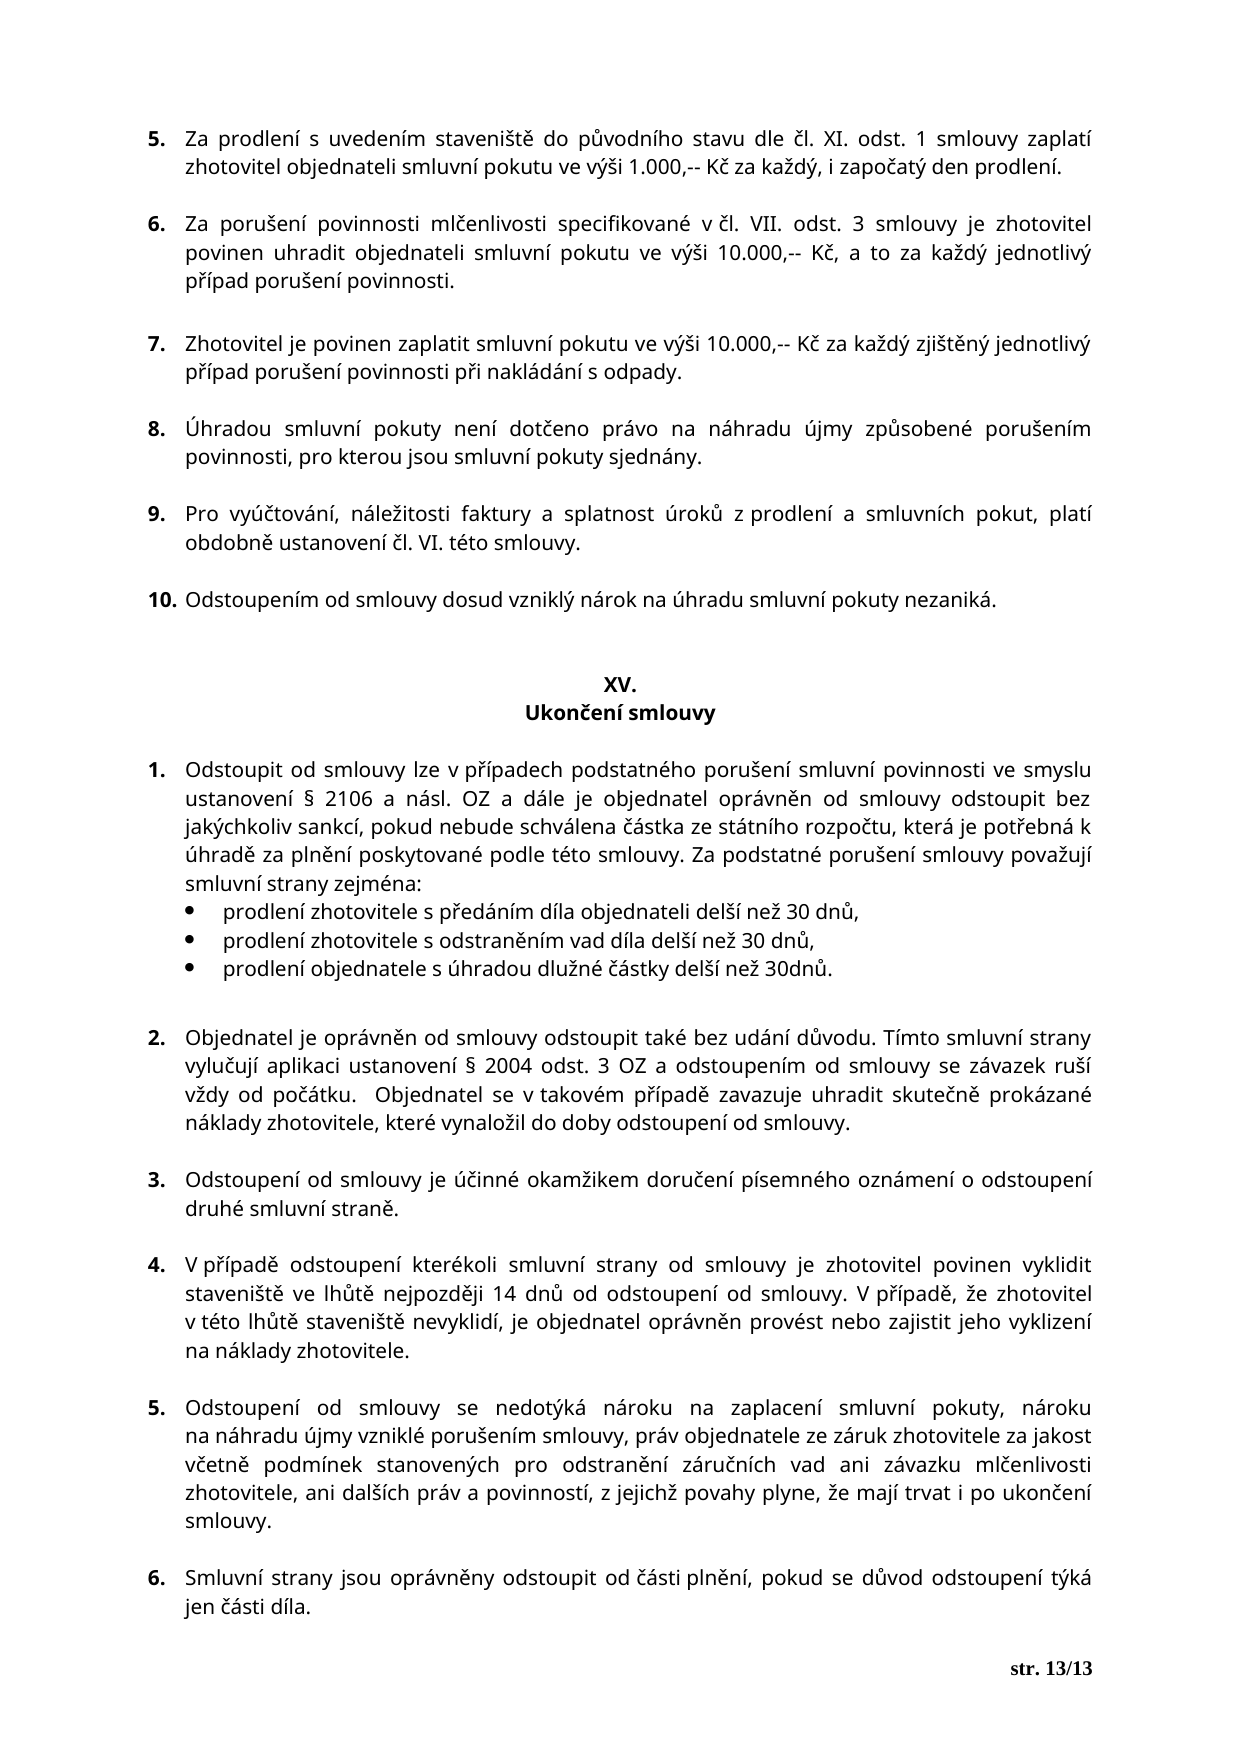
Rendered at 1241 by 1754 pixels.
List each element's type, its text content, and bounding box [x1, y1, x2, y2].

list Zhotovitel je povinen zaplatit smluvní pokutu ve výši 10.000,-- Kč za každý zjištěný jednotlivý případ porušení povinnosti při nakládání s odpady. [148, 329, 1092, 386]
list V případě odstoupení kterékoli smluvní strany od smlouvy je zhotovitel povinen vyklidit staveniště ve lhůtě nejpozději 14 dnů od odstoupení od smlouvy. V případě, že zhotovitel v této lhůtě staveniště nevyklidí, je objednatel oprávněn provést nebo zajistit jeho vyklizení na náklady zhotovitele. [148, 1251, 1092, 1364]
list prodlení objednatele s úhradou dlužné částky delší než 30dnů. [185, 954, 1092, 983]
subtitle XV. [148, 670, 1092, 698]
list Odstoupení od smlouvy se nedotýká nároku na zaplacení smluvní pokuty, nároku na náhradu újmy vzniklé porušením smlouvy, práv objednatele ze záruk zhotovitele za jakost včetně podmínek stanovených pro odstranění záručních vad ani závazku mlčenlivosti zhotovitele, ani dalších práv a povinností, z jejichž povahy plyne, že mají trvat i po ukončení smlouvy. [148, 1393, 1092, 1535]
list Odstoupit od smlouvy lze v případech podstatného porušení smluvní povinnosti ve smyslu ustanovení § 2106 a násl. OZ a dále je objednatel oprávněn od smlouvy odstoupit bez jakýchkoliv sankcí, pokud nebude schválena částka ze státního rozpočtu, která je potřebná k úhradě za plnění poskytované podle této smlouvy. Za podstatné porušení smlouvy považují smluvní strany zejména: [148, 755, 1092, 897]
list Za porušení povinnosti mlčenlivosti specifikované v čl. VII. odst. 3 smlouvy je zhotovitel povinen uhradit objednateli smluvní pokutu ve výši 10.000,-- Kč, a to za každý jednotlivý případ porušení povinnosti. [148, 209, 1092, 295]
list Za prodlení s uvedením staveniště do původního stavu dle čl. XI. odst. 1 smlouvy zaplatí zhotovitel objednateli smluvní pokutu ve výši 1.000,-- Kč za každý, i započatý den prodlení. [148, 124, 1092, 181]
list prodlení zhotovitele s předáním díla objednateli delší než 30 dnů, [185, 897, 1092, 926]
subtitle Ukončení smlouvy [148, 698, 1092, 727]
list prodlení zhotovitele s odstraněním vad díla delší než 30 dnů, [185, 926, 1092, 954]
list Objednatel je oprávněn od smlouvy odstoupit také bez udání důvodu. Tímto smluvní strany vylučují aplikaci ustanovení § 2004 odst. 3 OZ a odstoupením od smlouvy se závazek ruší vždy od počátku. Objednatel se v takovém případě zavazuje uhradit skutečně prokázané náklady zhotovitele, které vynaložil do doby odstoupení od smlouvy. [148, 1023, 1092, 1137]
list Úhradou smluvní pokuty není dotčeno právo na náhradu újmy způsobené porušením povinnosti, pro kterou jsou smluvní pokuty sjednány. [148, 414, 1092, 471]
list Smluvní strany jsou oprávněny odstoupit od části plnění, pokud se důvod odstoupení týká jen části díla. [148, 1563, 1092, 1620]
list Odstoupením od smlouvy dosud vzniklý nárok na úhradu smluvní pokuty nezaniká. [148, 585, 1092, 613]
list Pro vyúčtování, náležitosti faktury a splatnost úroků z prodlení a smluvních pokut, platí obdobně ustanovení čl. VI. této smlouvy. [148, 499, 1092, 556]
list Odstoupení od smlouvy je účinné okamžikem doručení písemného oznámení o odstoupení druhé smluvní straně. [148, 1165, 1092, 1222]
